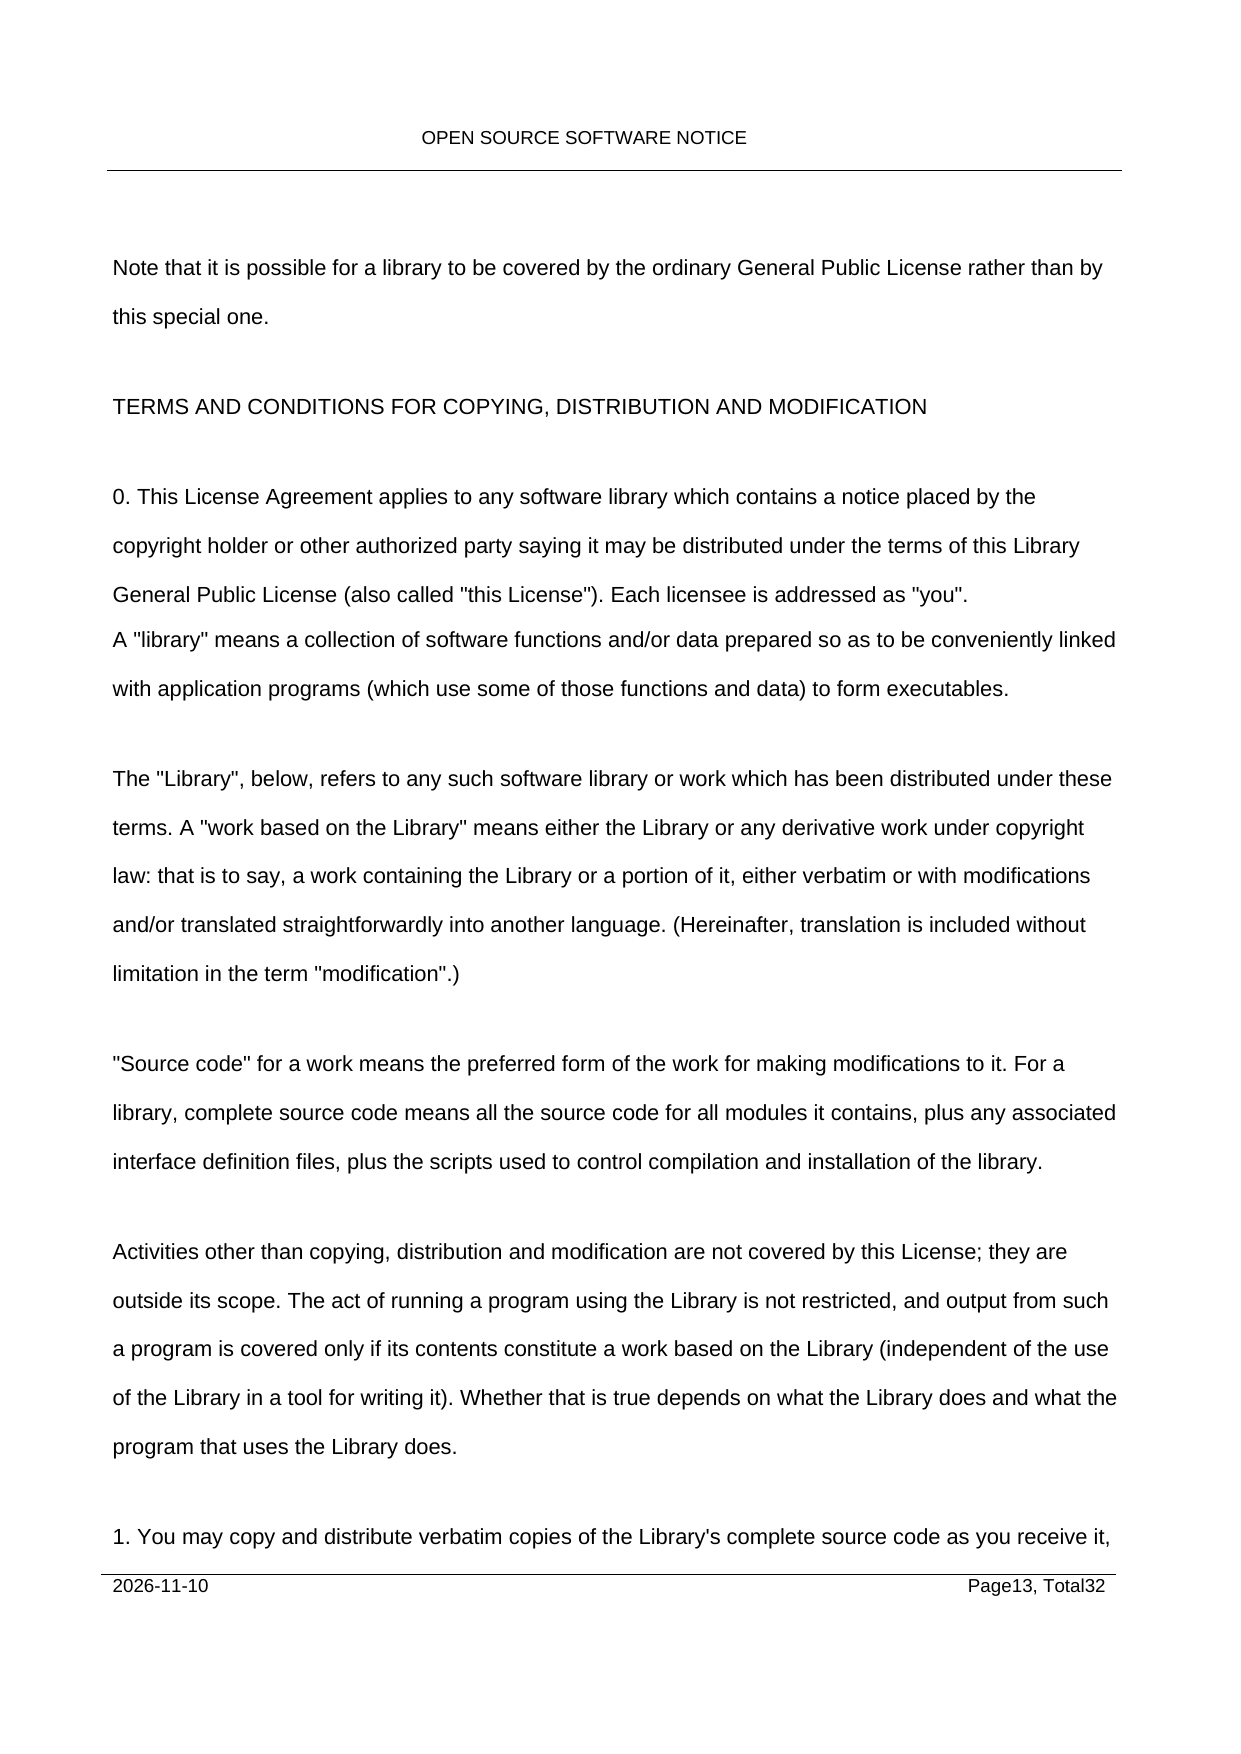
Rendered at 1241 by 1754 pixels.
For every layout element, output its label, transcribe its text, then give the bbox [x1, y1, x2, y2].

text Activities other than copying, distribution and modification are not covered by this License; they are outside its scope. The act of running a program using the Library is not restricted, and output from such a program is covered only if its contents constitute a work based on the Library (independent of the use of the Library in a tool for writing it). Whether that is true depends on what the Library does and what the program that uses the Library does. [112, 1235, 1128, 1463]
text TERMS AND CONDITIONS FOR COPYING, DISTRIBUTION AND MODIFICATION [112, 390, 1128, 423]
text The "Library", below, refers to any such software library or work which has been distributed under these terms. A "work based on the Library" means either the Library or any derivative work under copyright law: that is to say, a work containing the Library or a portion of it, either verbatim or with modifications and/or translated straightforwardly into another language. (Hereinafter, translation is included without limitation in the term "modification".) [112, 762, 1128, 990]
text A "library" means a collection of software functions and/or data prepared so as to be conveniently linked with application programs (which use some of those functions and data) to form executables. [112, 623, 1128, 704]
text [112, 1520, 1128, 1553]
text Note that it is possible for a library to be covered by the ordinary General Public License rather than by this special one. [112, 251, 1128, 333]
text "Source code" for a work means the preferred form of the work for making modifications to it. For a library, complete source code means all the source code for all modules it contains, plus any associated interface definition files, plus the scripts used to control compilation and installation of the library. [112, 1047, 1128, 1177]
text 0. This License Agreement applies to any software library which contains a notice placed by the copyright holder or other authorized party saying it may be distributed under the terms of this Library General Public License (also called "this License"). Each licensee is addressed as "you". [112, 481, 1128, 611]
